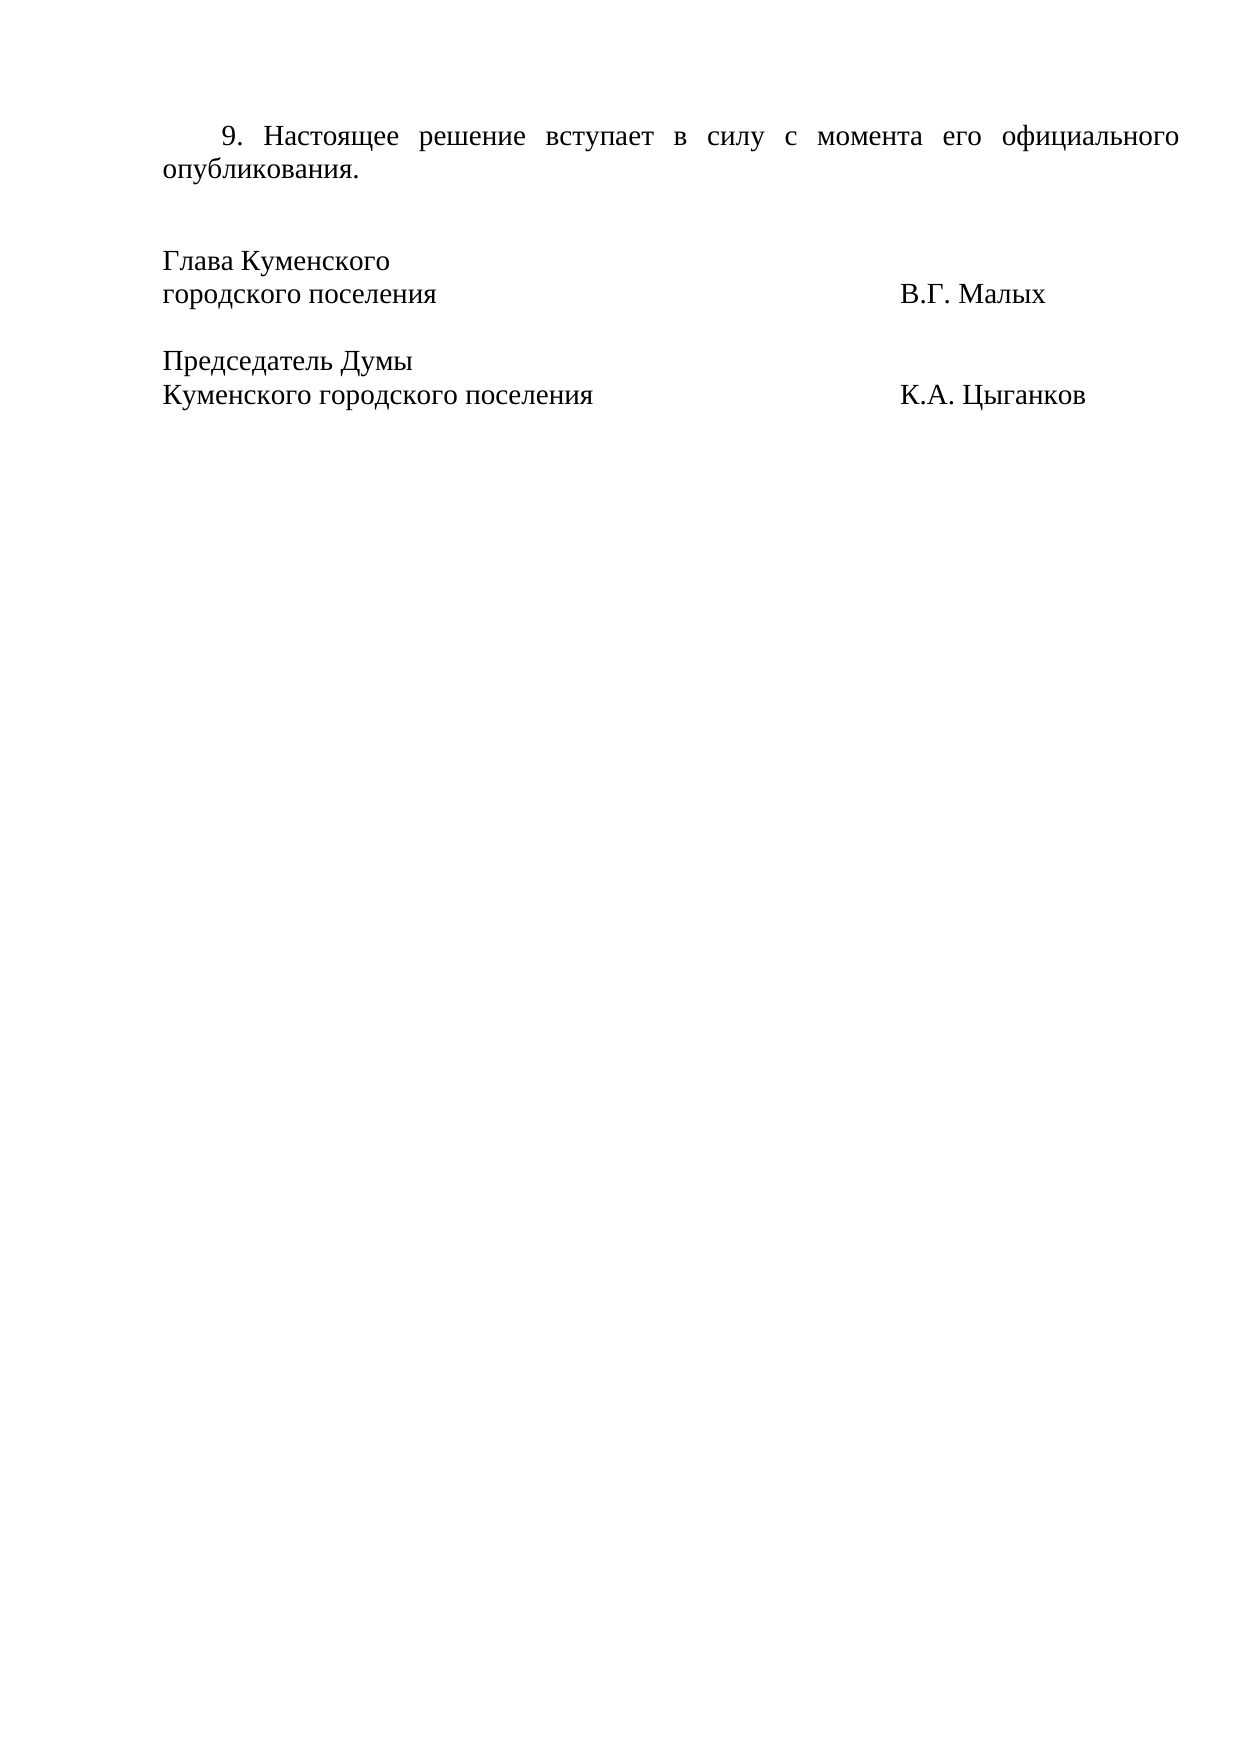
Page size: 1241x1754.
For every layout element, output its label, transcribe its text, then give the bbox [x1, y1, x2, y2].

text Куменского городского поселения К.А. Цыганков [162, 377, 1181, 410]
text 9. Настоящее решение вступает в силу с момента его официального опубликования. [162, 118, 1181, 185]
text Председатель Думы [162, 343, 1181, 377]
text Глава Куменского [162, 243, 1181, 276]
text городского поселения В.Г. Малых [162, 276, 1181, 310]
